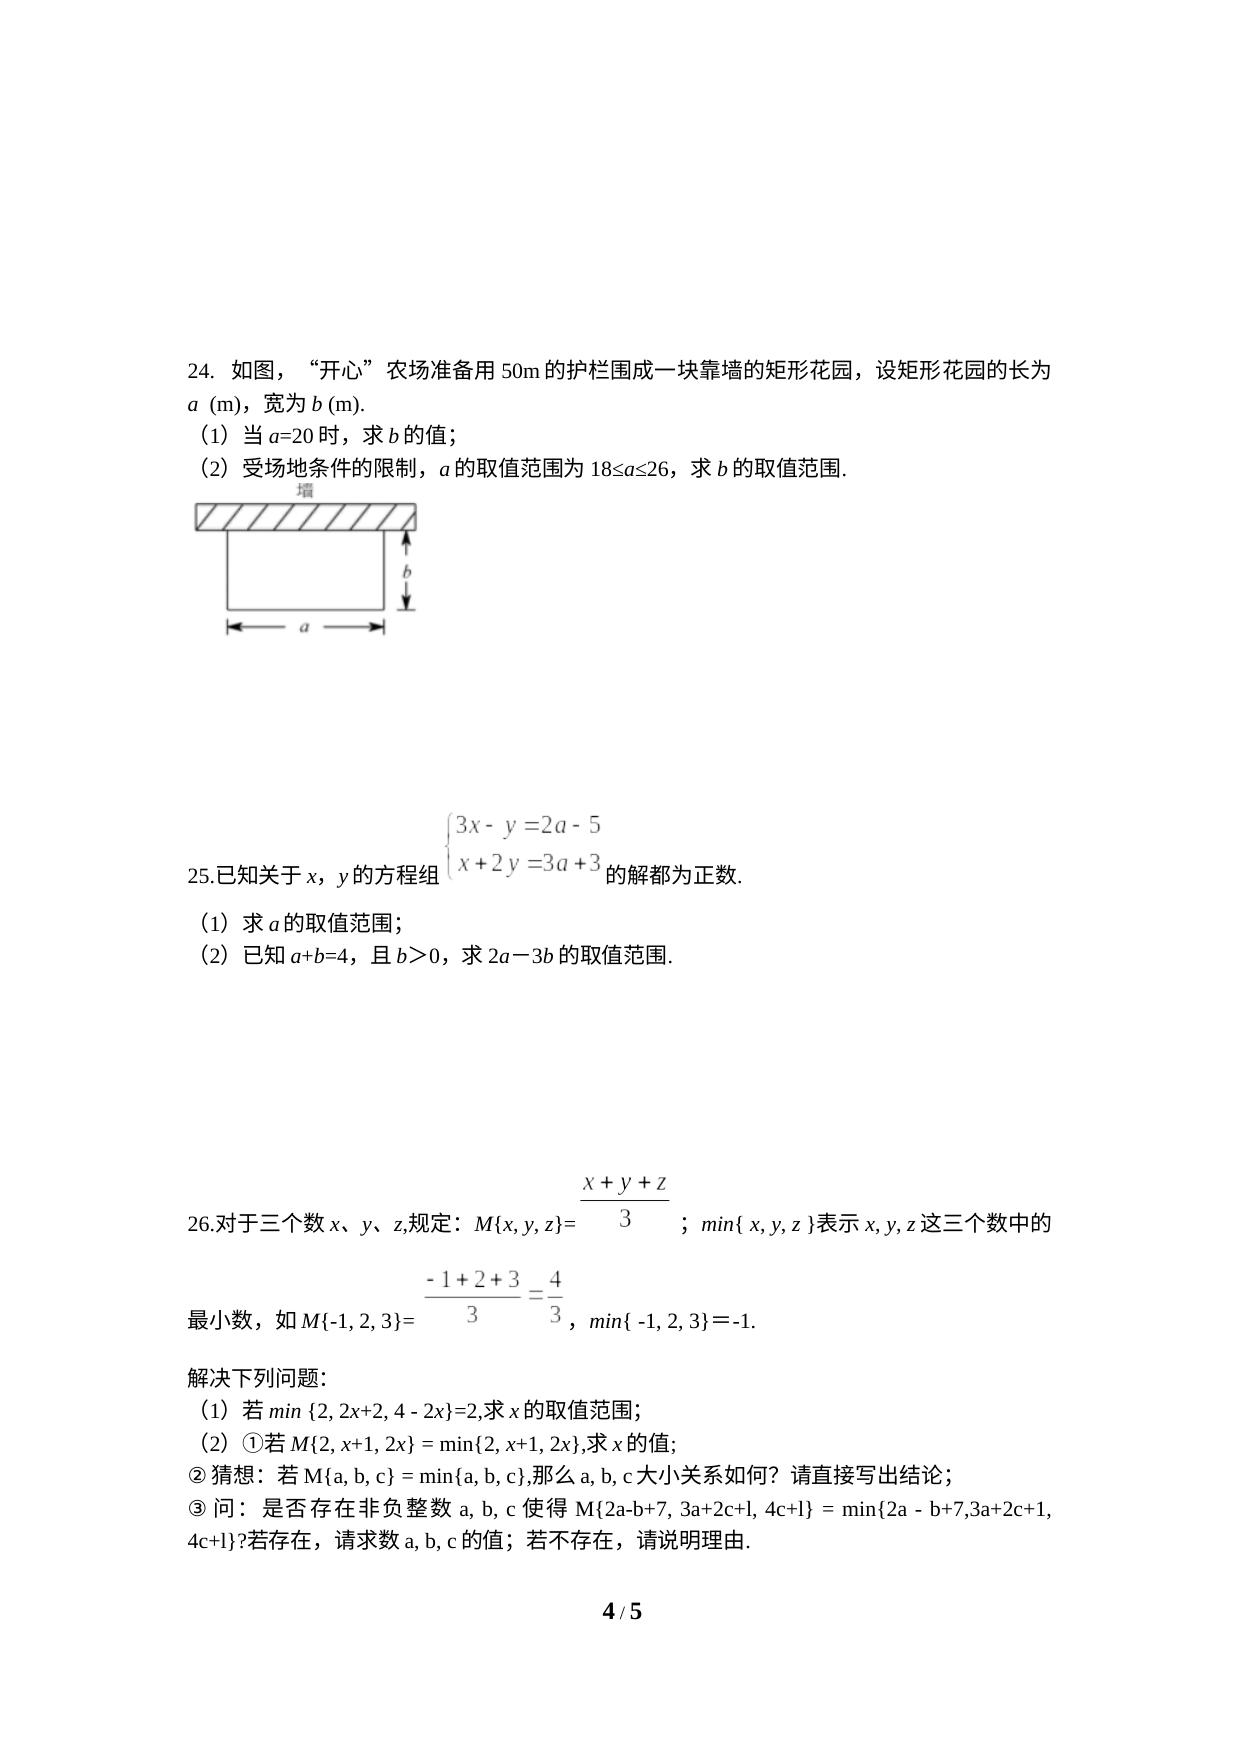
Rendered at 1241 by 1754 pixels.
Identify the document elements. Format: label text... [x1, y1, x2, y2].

text 26.对于三个数x、y、z,规定：M{x, y, z}= ；min{ x, y, z }表示x, y, z这三个数中的最小数，如M{-1, 2, 3}= ，min{ -1, 2, 3}＝-1. [187, 1166, 1053, 1361]
text 25.已知关于x，y的方程组的解都为正数. [187, 808, 1053, 906]
text （2）受场地条件的限制，a的取值范围为18≤a≤26，求b的取值范围. [187, 451, 1053, 483]
text 解决下列问题： [187, 1361, 1053, 1393]
text ③问：是否存在非负整数a, b, c使得M{2a-b+7, 3a+2c+l, 4c+l} = min{2a - b+7,3a+2c+1, 4c+l}?若存在，请求数a, b, c的值；若不存在，请说明理由. [187, 1491, 1053, 1556]
text （2）①若M{2, x+1, 2x} = min{2, x+1, 2x},求x的值; [187, 1426, 1053, 1458]
text （2）已知a+b=4，且b＞0，求2a－3b的取值范围. [187, 938, 1053, 971]
text （1）求a的取值范围； [187, 906, 1053, 938]
text （1）当a=20时，求b的值； [187, 418, 1053, 451]
text ②猜想：若M{a, b, c} = min{a, b, c},那么a, b, c大小关系如何？请直接写出结论； [187, 1458, 1053, 1491]
text 24. 如图，“开心”农场准备用50m的护栏围成一块靠墙的矩形花园，设矩形花园的长为a (m)，宽为 b (m). [187, 353, 1053, 418]
picture [187, 483, 430, 647]
text （1）若min {2, 2x+2, 4 - 2x}=2,求x的取值范围； [187, 1393, 1053, 1426]
